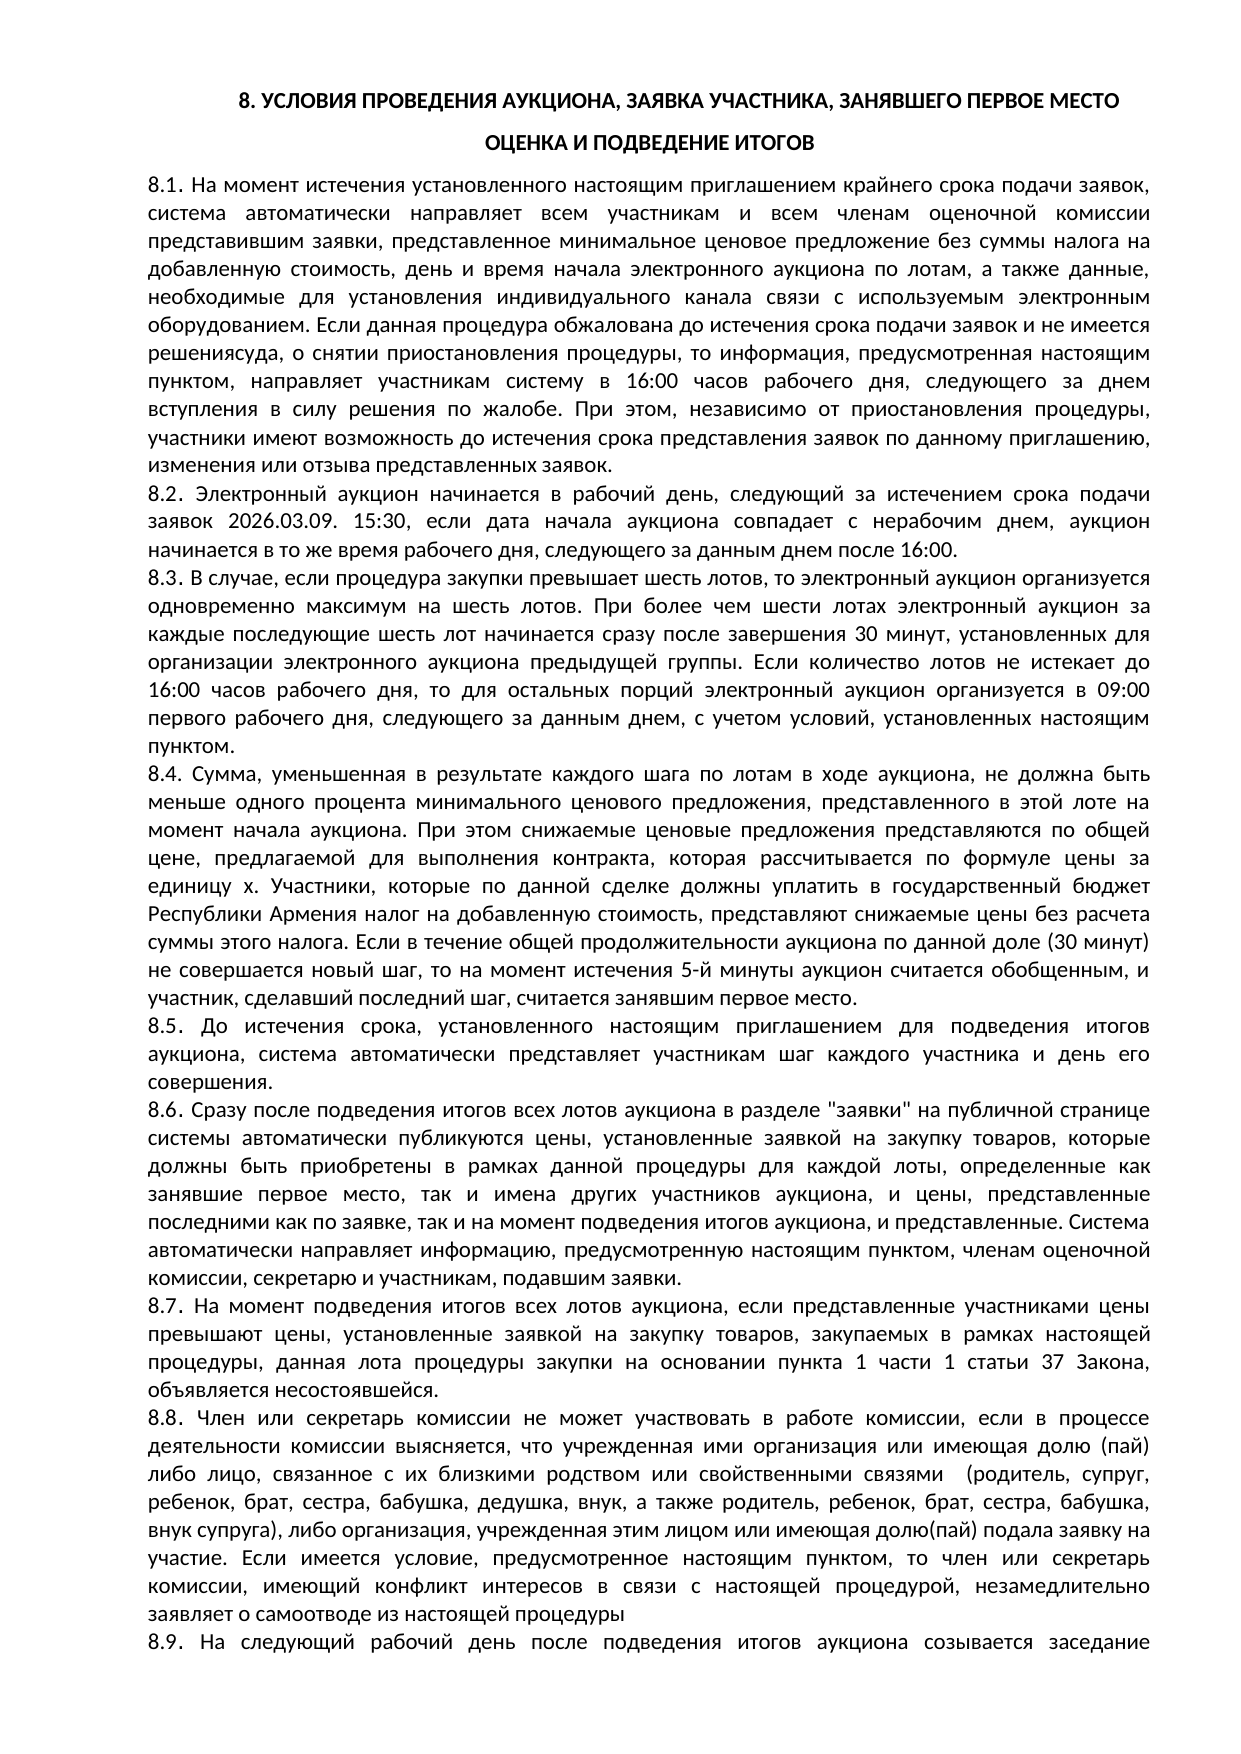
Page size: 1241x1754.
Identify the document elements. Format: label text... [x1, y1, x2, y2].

text 8.5․ До истечения срока, установленного настоящим приглашением для подведения итогов аукциона, система автоматически представляет участникам шаг каждого участника и день его совершения. [148, 1011, 1152, 1095]
text 8. УСЛОВИЯ ПРОВЕДЕНИЯ АУКЦИОНА, ЗАЯВКА УЧАСТНИКА, ЗАНЯВШЕГО ПЕРВОЕ МЕСТО ОЦЕНКА И ПОДВЕДЕНИЕ ИТОГОВ [148, 86, 1152, 156]
text 8.1․ На момент истечения установленного настоящим приглашением крайнего срока подачи заявок, система автоматически направляет всем участникам и всем членам оценочной комиссии представившим заявки, представленное минимальное ценовое предложение без суммы налога на добавленную стоимость, день и время начала электронного аукциона по лотам, а также данные, необходимые для установления индивидуального канала связи с используемым электронным оборудованием. Если данная процедура обжалована до истечения срока подачи заявок и не имеется решениясуда, о снятии приостановления процедуры, то информация, предусмотренная настоящим пунктом, направляет участникам систему в 16:00 часов рабочего дня, следующего за днем вступления в силу решения по жалобе. При этом, независимо от приостановления процедуры, участники имеют возможность до истечения срока представления заявок по данному приглашению, изменения или отзыва представленных заявок. [148, 170, 1152, 479]
text 8.8․ Член или секретарь комиссии не может участвовать в работе комиссии, если в процессе деятельности комиссии выясняется, что учрежденная ими организация или имеющая долю (пай) либо лицо, связанное с их близкими родством или свойственными связями (родитель, супруг, ребенок, брат, сестра, бабушка, дедушка, внук, а также родитель, ребенок, брат, сестра, бабушка, внук супруга), либо организация, учрежденная этим лицом или имеющая долю(пай) подала заявку на участие. Если имеется условие, предусмотренное настоящим пунктом, то член или секретарь комиссии, имеющий конфликт интересов в связи с настоящей процедурой, незамедлительно заявляет о самоотводе из настоящей процедуры [148, 1403, 1152, 1627]
text 8.7․ На момент подведения итогов всех лотов аукциона, если представленные участниками цены превышают цены, установленные заявкой на закупку товаров, закупаемых в рамках настоящей процедуры, данная лота процедуры закупки на основании пункта 1 части 1 статьи 37 Закона, объявляется несостоявшейся. [148, 1291, 1152, 1403]
text 8.2․ Электронный аукцион начинается в рабочий день, следующий за истечением срока подачи заявок 2026.03.09. 15:30 , если дата начала аукциона совпадает с нерабочим днем, аукцион начинается в то же время рабочего дня, следующего за данным днем после 16:00. [148, 479, 1152, 563]
text 8.4. Сумма, уменьшенная в результате каждого шага по лотам в ходе аукциона, не должна быть меньше одного процента минимального ценового предложения, представленного в этой лоте на момент начала аукциона. При этом снижаемые ценовые предложения представляются по общей цене, предлагаемой для выполнения контракта, которая рассчитывается по формуле цены за единицу x. Участники, которые по данной сделке должны уплатить в государственный бюджет Республики Армения налог на добавленную стоимость, представляют снижаемые цены без расчета суммы этого налога. Если в течение общей продолжительности аукциона по данной доле (30 минут) не совершается новый шаг, то на момент истечения 5-й минуты аукцион считается обобщенным, и участник, сделавший последний шаг, считается занявшим первое место. [148, 759, 1152, 1011]
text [148, 1627, 1152, 1656]
text 8.6․ Сразу после подведения итогов всех лотов аукциона в разделе "заявки" на публичной странице системы автоматически публикуются цены, установленные заявкой на закупку товаров, которые должны быть приобретены в рамках данной процедуры для каждой лоты, определенные как занявшие первое место, так и имена других участников аукциона, и цены, представленные последними как по заявке, так и на момент подведения итогов аукциона, и представленные. Система автоматически направляет информацию, предусмотренную настоящим пунктом, членам оценочной комиссии, секретарю и участникам, подавшим заявки. [148, 1095, 1152, 1291]
text 8.3․ В случае, если процедура закупки превышает шесть лотов, то электронный аукцион организуется одновременно максимум на шесть лотов. При более чем шести лотах электронный аукцион за каждые последующие шесть лот начинается сразу после завершения 30 минут, установленных для организации электронного аукциона предыдущей группы. Если количество лотов не истекает до 16:00 часов рабочего дня, то для остальных порций электронный аукцион организуется в 09:00 первого рабочего дня, следующего за данным днем, с учетом условий, установленных настоящим пунктом. [148, 563, 1152, 759]
